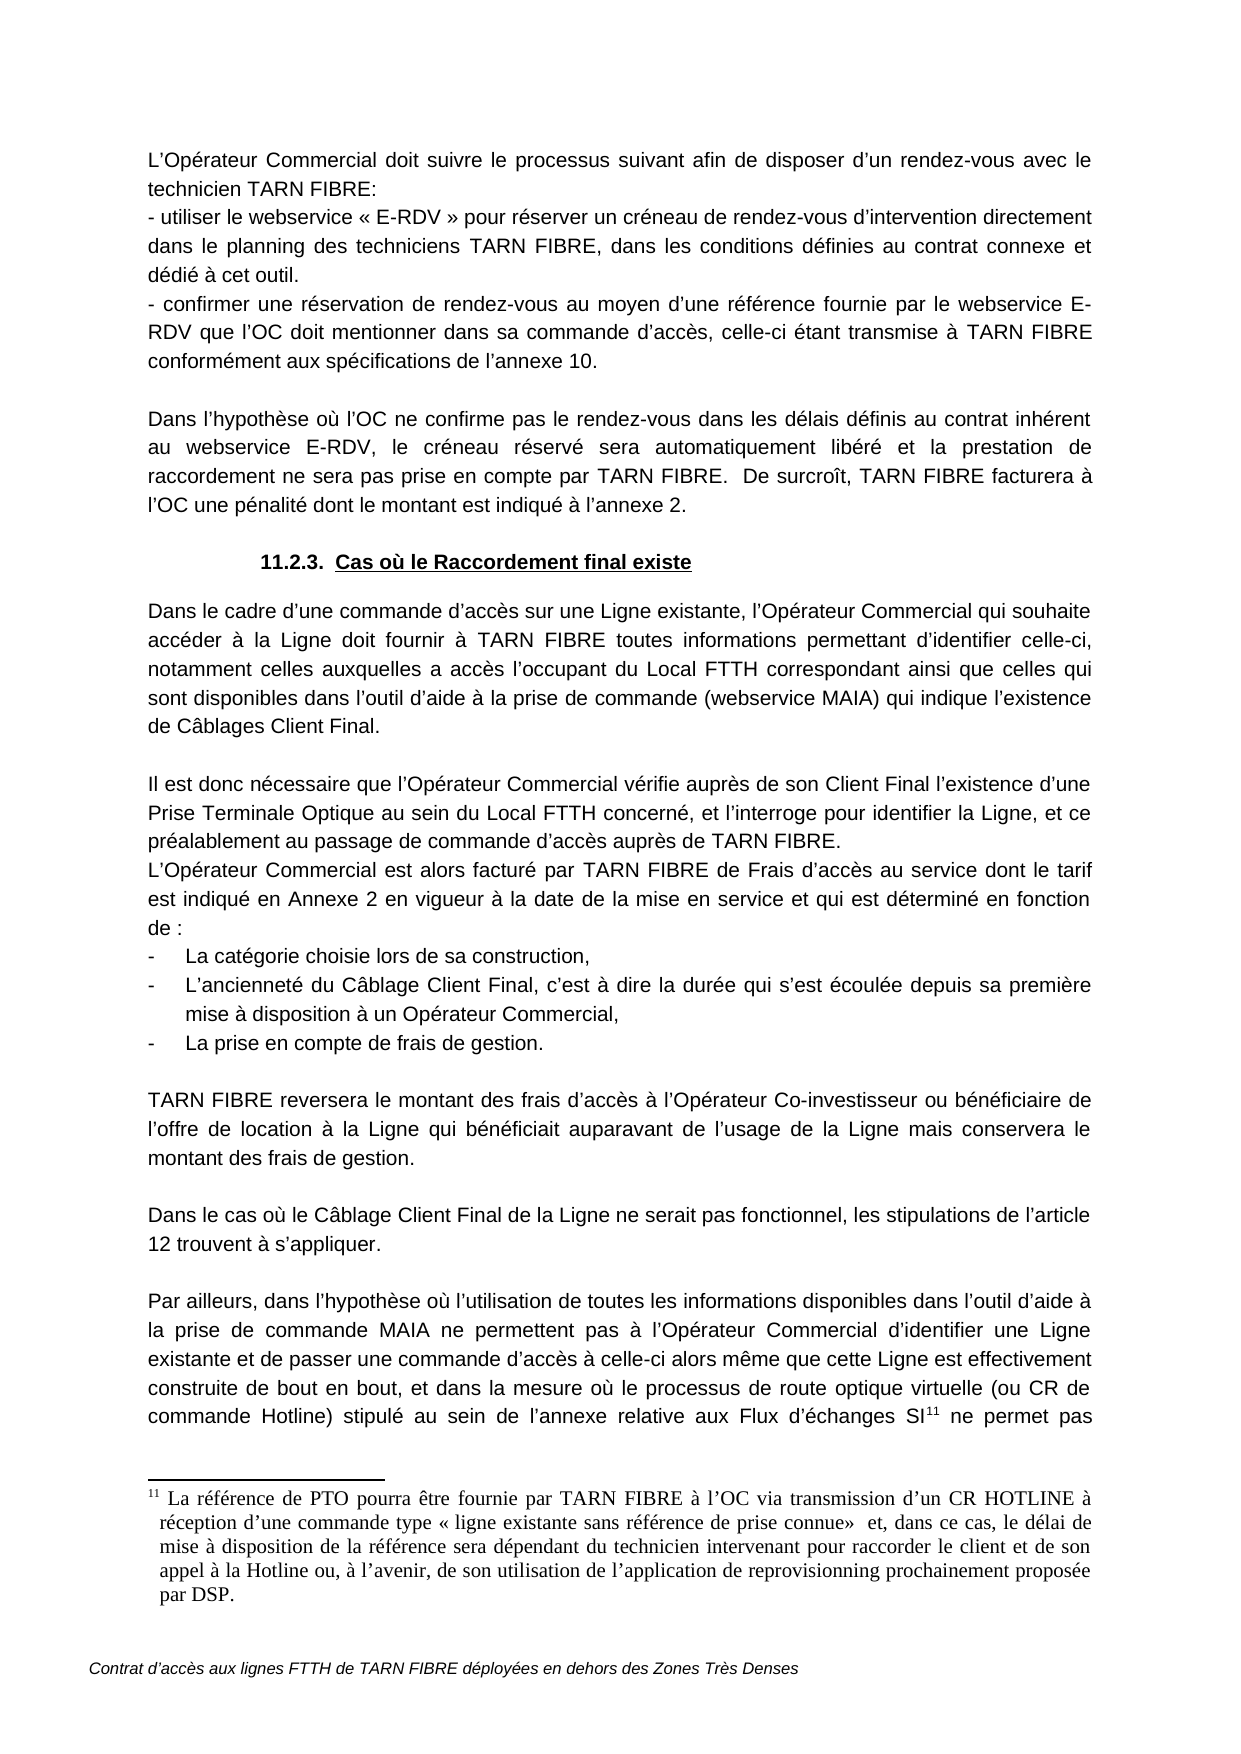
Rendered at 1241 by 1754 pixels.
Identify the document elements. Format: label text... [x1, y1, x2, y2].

text - confirmer une réservation de rendez-vous au moyen d’une référence fournie par le webservice E-RDV que l’OC doit mentionner dans sa commande d’accès, celle-ci étant transmise à TARN FIBRE conformément aux spécifications de l’annexe 10. [148, 291, 1093, 373]
text L’Opérateur Commercial doit suivre le processus suivant afin de disposer d’un rendez-vous avec le technicien TARN FIBRE: [148, 148, 1093, 200]
text Il est donc nécessaire que l’Opérateur Commercial vérifie auprès de son Client Final l’existence d’une Prise Terminale Optique au sein du Local FTTH concerné, et l’interroge pour identifier la Ligne, et ce préalablement au passage de commande d’accès auprès de TARN FIBRE. [148, 772, 1093, 853]
subtitle Cas où le Raccordement final existe [260, 550, 1093, 574]
text Dans l’hypothèse où l’OC ne confirme pas le rendez-vous dans les délais définis au contrat inhérent au webservice E-RDV, le créneau réservé sera automatiquement libéré et la prestation de raccordement ne sera pas prise en compte par TARN FIBRE. De surcroît, TARN FIBRE facturera à l’OC une pénalité dont le montant est indiqué à l’annexe 2. [148, 406, 1093, 517]
text L’Opérateur Commercial est alors facturé par TARN FIBRE de Frais d’accès au service dont le tarif est indiqué en Annexe 2 en vigueur à la date de la mise en service et qui est déterminé en fonction de : [148, 858, 1093, 939]
list La prise en compte de frais de gestion. [148, 1030, 1093, 1054]
text Dans le cas où le Câblage Client Final de la Ligne ne serait pas fonctionnel, les stipulations de l’article 12 trouvent à s’appliquer. [148, 1203, 1093, 1256]
list La catégorie choisie lors de sa construction, [148, 944, 1093, 968]
list L’ancienneté du Câblage Client Final, c’est à dire la durée qui s’est écoulée depuis sa première mise à disposition à un Opérateur Commercial, [148, 973, 1093, 1026]
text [148, 1289, 1093, 1428]
text TARN FIBRE reversera le montant des frais d’accès à l’Opérateur Co-investisseur ou bénéficiaire de l’offre de location à la Ligne qui bénéficiait auparavant de l’usage de la Ligne mais conservera le montant des frais de gestion. [148, 1088, 1093, 1169]
text - utiliser le webservice « E-RDV » pour réserver un créneau de rendez-vous d’intervention directement dans le planning des techniciens TARN FIBRE, dans les conditions définies au contrat connexe et dédié à cet outil. [148, 205, 1093, 287]
text Dans le cadre d’une commande d’accès sur une Ligne existante, l’Opérateur Commercial qui souhaite accéder à la Ligne doit fournir à TARN FIBRE toutes informations permettant d’identifier celle-ci, notamment celles auxquelles a accès l’occupant du Local FTTH correspondant ainsi que celles qui sont disponibles dans l’outil d’aide à la prise de commande (webservice MAIA) qui indique l’existence de Câblages Client Final. [148, 599, 1093, 738]
